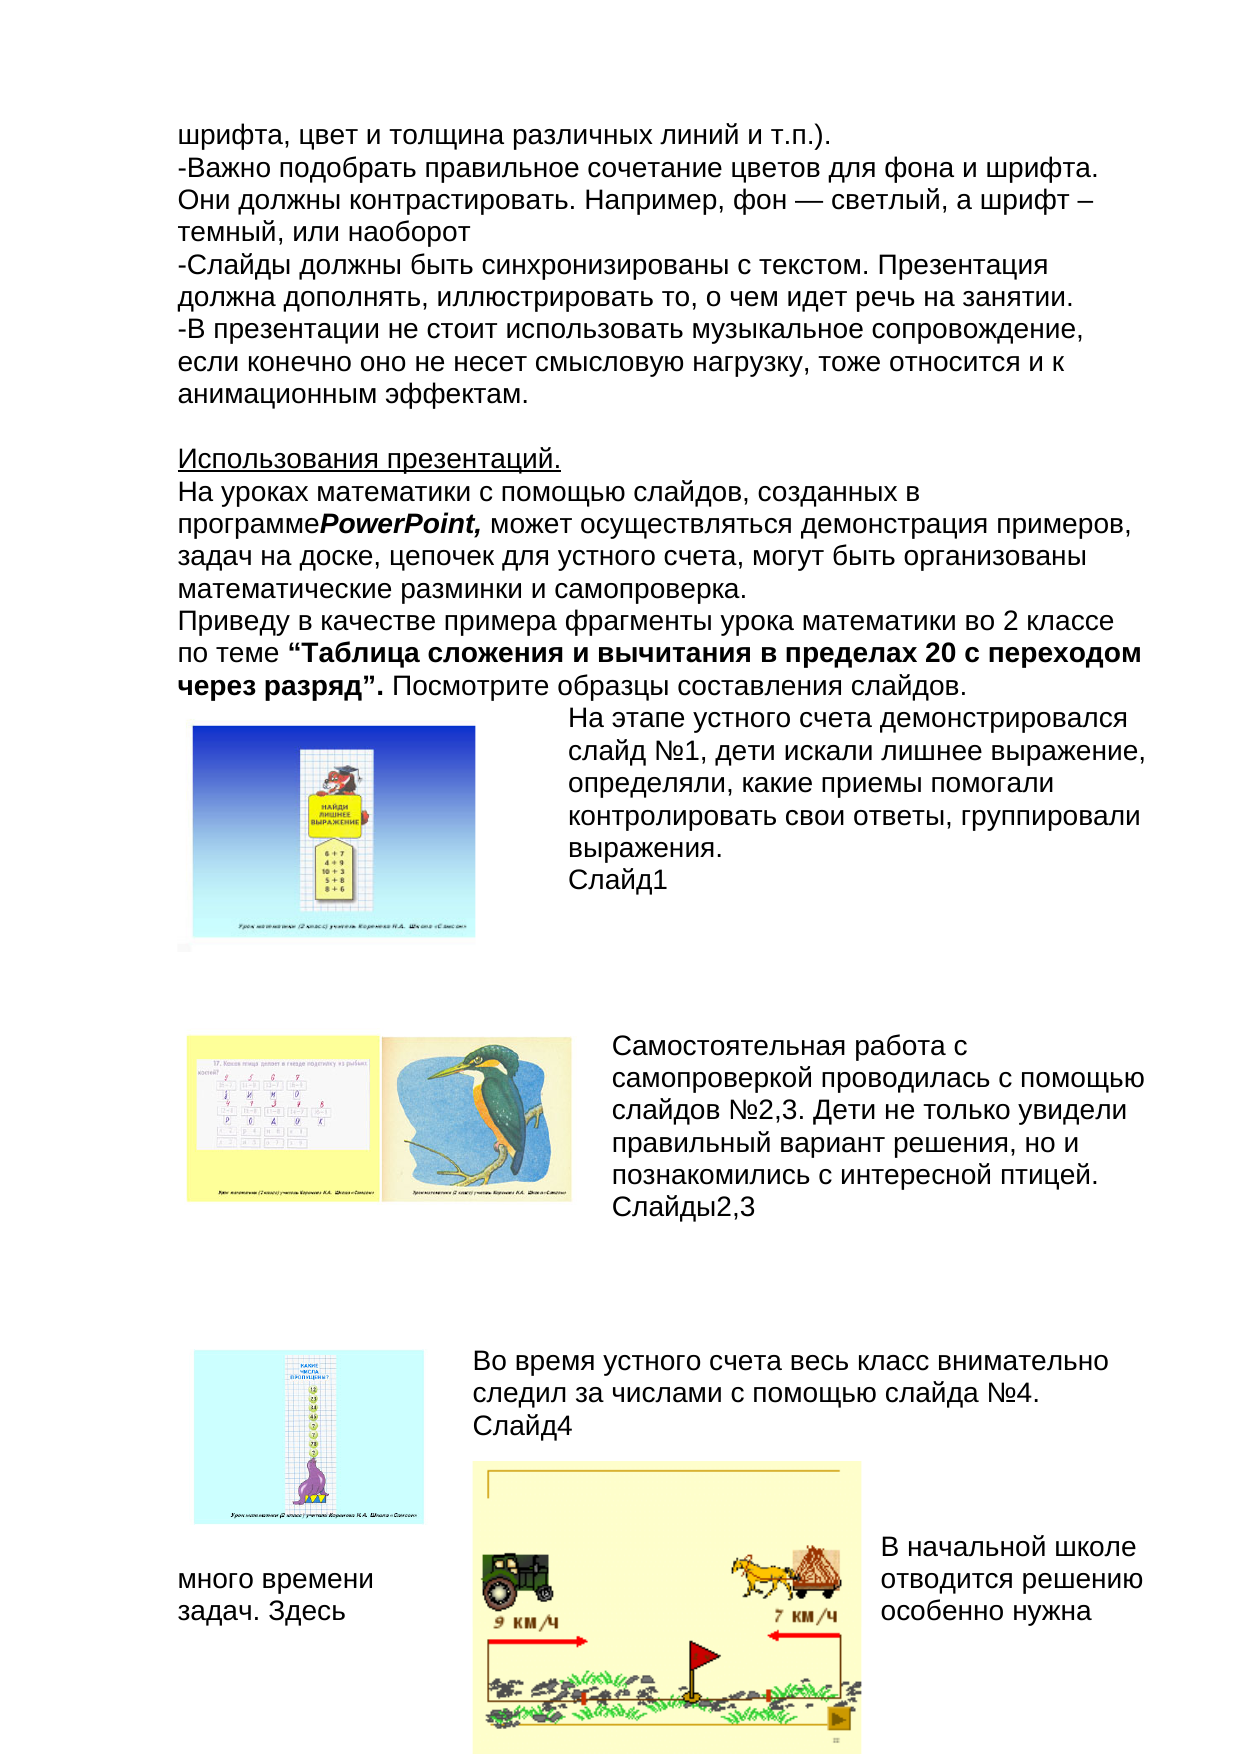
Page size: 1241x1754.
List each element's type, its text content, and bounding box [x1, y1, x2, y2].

text На уроках математики с помощью слайдов, созданных в программеPowerPoint, может осуществляться демонстрация примеров, задач на доске, цепочек для устного счета, могут быть организованы математические разминки и самопроверка. [177, 474, 1152, 604]
picture [177, 1028, 593, 1227]
text Приведу в качестве примера фрагменты урока математики во 2 классе по теме “Таблица сложения и вычитания в пределах 20 с переходом через разряд”. Посмотрите образцы составления слайдов. [177, 604, 1152, 701]
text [177, 118, 1152, 410]
picture [177, 701, 549, 952]
text Слайд1 [549, 863, 1152, 940]
text Слайд4 [454, 1408, 1152, 1485]
text На этапе устного счета демонстрировался слайд №1, дети искали лишнее выражение, определяли, какие приемы помогали контролировать свои ответы, группировали выражения. [549, 701, 1152, 863]
picture [177, 1343, 454, 1532]
text Слайды2,3 [177, 1190, 1152, 1255]
text Самостоятельная работа с самопроверкой проводилась с помощью слайдов №2,3. Дети не только увидели правильный вариант решения, но и познакомились с интересной птицей. [593, 1028, 1152, 1190]
text Использования презентаций. [177, 410, 1152, 474]
picture [472, 1461, 862, 1754]
text Во время устного счета весь класс внимательно следил за числами с помощью слайда №4. [454, 1344, 1152, 1408]
